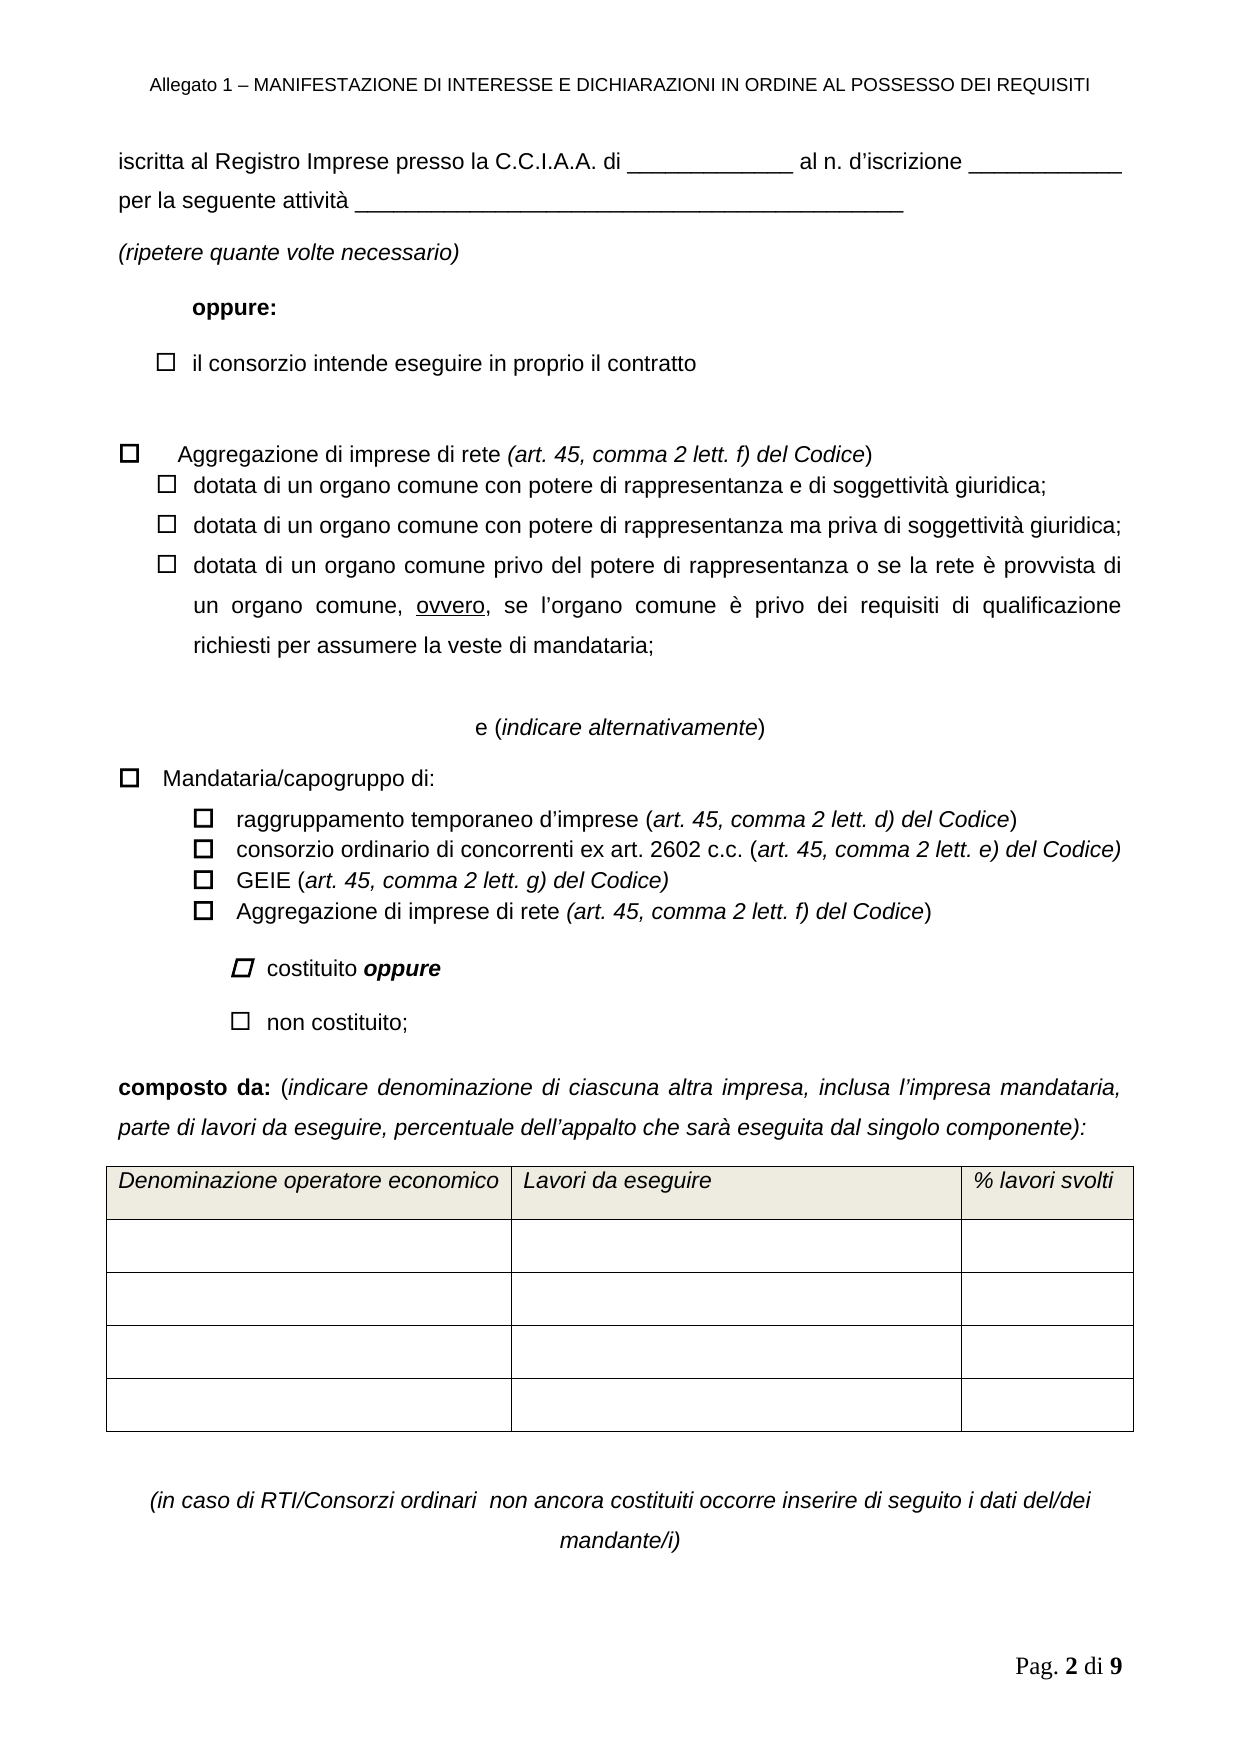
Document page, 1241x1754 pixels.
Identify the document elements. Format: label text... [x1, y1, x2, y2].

table_cell [962, 1379, 1133, 1431]
list Aggregazione di imprese di rete (art. 45, comma 2 lett. f) del Codice) [118, 441, 1122, 468]
list GEIE (art. 45, comma 2 lett. g) del Codice) [192, 867, 1122, 894]
table_header Lavori da eseguire [512, 1167, 961, 1219]
text oppure: [192, 294, 1122, 321]
table_cell [512, 1273, 961, 1325]
list dotata di un organo comune con potere di rappresentanza e di soggettività giuridica; [156, 472, 1122, 498]
list raggruppamento temporaneo d’imprese (art. 45, comma 2 lett. d) del Codice) [192, 806, 1122, 832]
text iscritta al Registro Imprese presso la C.C.I.A.A. di _____________ al n. d’iscrizione ____________ per la seguente attività ___________________________________________ [118, 148, 1122, 213]
text e (indicare alternativamente) [118, 714, 1122, 740]
table_cell [962, 1273, 1133, 1325]
list consorzio ordinario di concorrenti ex art. 2602 c.c. (art. 45, comma 2 lett. e) del Codice) [192, 836, 1122, 863]
list Aggregazione di imprese di rete (art. 45, comma 2 lett. f) del Codice) [192, 898, 1122, 925]
table_cell [107, 1379, 511, 1431]
table_header % lavori svolti [962, 1167, 1133, 1219]
table_cell [512, 1326, 961, 1378]
list costituito oppure [229, 955, 1122, 982]
list dotata di un organo comune con potere di rappresentanza ma priva di soggettività giuridica; [156, 512, 1122, 539]
table_cell [107, 1326, 511, 1378]
table_cell [512, 1220, 961, 1272]
table_cell [107, 1273, 511, 1325]
list dotata di un organo comune privo del potere di rappresentanza o se la rete è provvista di un organo comune, ovvero, se l’organo comune è privo dei requisiti di qualificazione richiesti per assumere la veste di mandataria; [156, 552, 1122, 658]
list non costituito; [229, 1008, 1122, 1035]
table_cell [962, 1220, 1133, 1272]
table_header Denominazione operatore economico [107, 1167, 511, 1219]
text (ripetere quante volte necessario) [118, 239, 1122, 266]
table_cell [512, 1379, 961, 1431]
text (in caso di RTI/Consorzi ordinari non ancora costituiti occorre inserire di seguito i dati del/dei mandante/i) [118, 1487, 1122, 1553]
table_cell [107, 1220, 511, 1272]
list Mandataria/capogruppo di: [118, 765, 1122, 792]
text composto da: (indicare denominazione di ciascuna altra impresa, inclusa l’impresa mandataria, parte di lavori da eseguire, percentuale dell’appalto che sarà eseguita dal singolo componente): [118, 1074, 1122, 1140]
list il consorzio intende eseguire in proprio il contratto [154, 349, 1122, 376]
table_cell [962, 1326, 1133, 1378]
